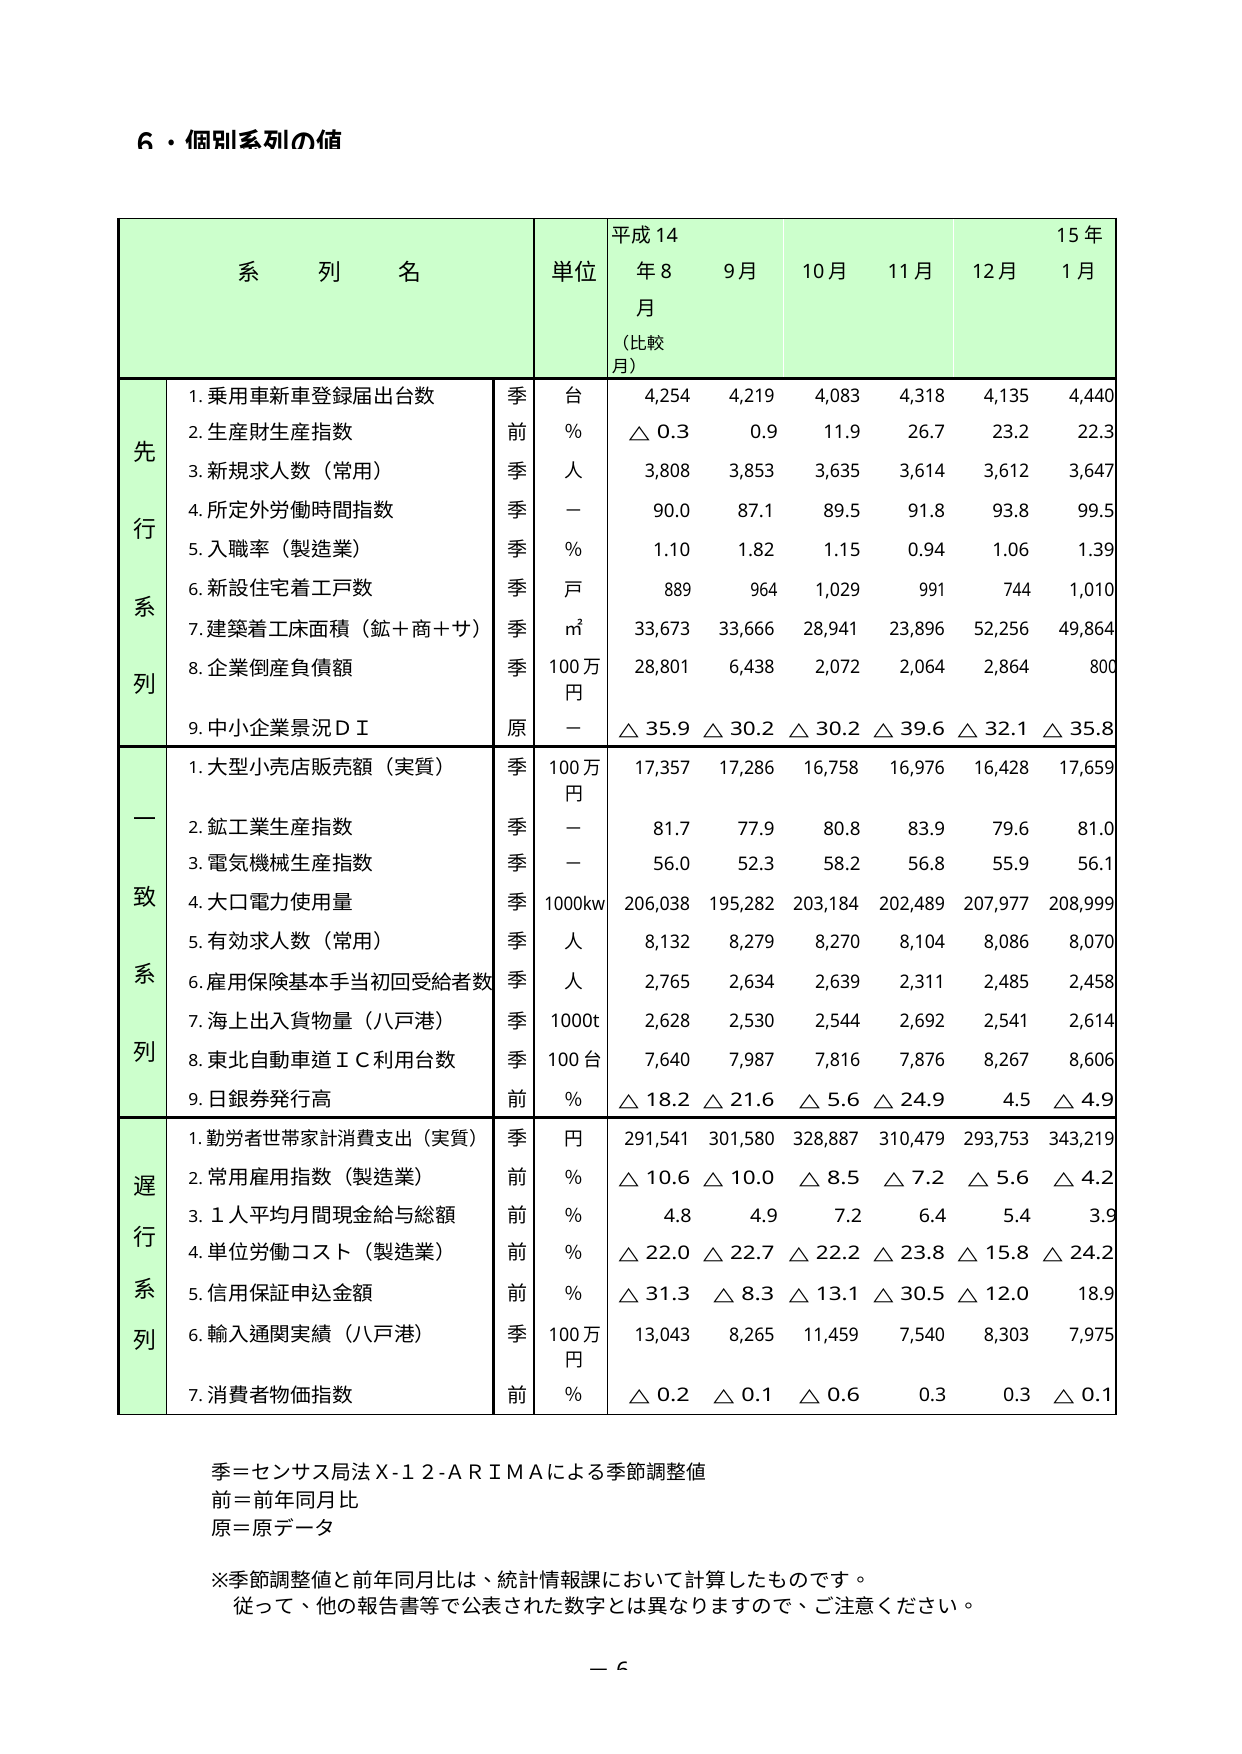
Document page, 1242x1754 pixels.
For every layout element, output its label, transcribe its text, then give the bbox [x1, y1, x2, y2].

table_cell △ 0.6 [784, 1372, 869, 1414]
table_cell △ 23.8 [869, 1231, 953, 1270]
table_cell 100万円 [535, 1311, 607, 1372]
table_cell 87.1 [700, 487, 783, 526]
table_cell 8,279 [700, 918, 783, 957]
table_cell 202,489 [869, 879, 953, 918]
table_cell 8. 企業倒産負債額 [167, 645, 492, 705]
table_cell △ 0.1 [700, 1372, 783, 1414]
table_cell 遅行系列 [120, 1119, 166, 1414]
table_cell 79.6 [954, 806, 1038, 842]
table_cell 28,941 [784, 605, 869, 645]
table_cell 2,064 [869, 645, 953, 705]
table_cell 前 [495, 1155, 533, 1194]
table_cell 1. 乗用車新車登録届出台数 [167, 380, 492, 410]
table_cell 1.06 [954, 526, 1038, 565]
table_cell △ 5.6 [954, 1155, 1038, 1194]
table_header 9月 [700, 219, 783, 377]
table_cell 964 [700, 565, 783, 605]
table_cell 6. 輸入通関実績（八戸港） [167, 1311, 492, 1372]
table_cell 9. 中小企業景況ＤＩ [167, 705, 492, 745]
table_cell 前 [495, 410, 533, 448]
table_cell 77.9 [700, 806, 783, 842]
table_cell 991 [869, 565, 953, 605]
table_cell 円 [535, 1119, 607, 1155]
table_cell 3.9 [1038, 1194, 1115, 1231]
table_cell △ 0.1 [1038, 1372, 1115, 1414]
table_cell 56.0 [608, 842, 700, 879]
table_cell 2,485 [954, 957, 1038, 998]
table_header 15年 1月 [1038, 219, 1115, 377]
table_cell 1.15 [784, 526, 869, 565]
table_cell 90.0 [608, 487, 700, 526]
table_cell 2,614 [1038, 998, 1115, 1037]
table_cell △ 0.3 [608, 410, 700, 448]
table_cell 52.3 [700, 842, 783, 879]
text 従って、他の報告書等で公表された数字とは異なりますので、ご注意ください。 [233, 1593, 1133, 1618]
table_cell △ 8.3 [700, 1270, 783, 1311]
table_cell － [535, 487, 607, 526]
table_cell 7. 消費者物価指数 [167, 1372, 492, 1414]
table_cell 206,038 [608, 879, 700, 918]
table_cell 4.5 [954, 1076, 1038, 1116]
table_cell 8,270 [784, 918, 869, 957]
table_cell 52,256 [954, 605, 1038, 645]
table_cell 2,628 [608, 998, 700, 1037]
table_cell 6.4 [869, 1194, 953, 1231]
table_cell 季 [495, 565, 533, 605]
table_cell 6. 新設住宅着工戸数 [167, 565, 492, 605]
table_cell 戸 [535, 565, 607, 605]
table_cell 季 [495, 748, 533, 806]
table_cell ％ [535, 1155, 607, 1194]
table_cell ％ [535, 1372, 607, 1414]
table_cell 5. 有効求人数（常用） [167, 918, 492, 957]
table_cell 16,758 [784, 748, 869, 806]
table_cell 3,614 [869, 448, 953, 487]
table_cell 744 [954, 565, 1038, 605]
table_cell △ 18.2 [608, 1076, 700, 1116]
table_cell 11.9 [784, 410, 869, 448]
table_cell △ 30.2 [784, 705, 869, 745]
table_cell 2,864 [954, 645, 1038, 705]
table_cell 4. 単位労働コスト（製造業） [167, 1231, 492, 1270]
table_cell △ 35.9 [608, 705, 700, 745]
table_cell 季 [495, 842, 533, 879]
table_cell 原 [495, 705, 533, 745]
table_cell 99.5 [1038, 487, 1115, 526]
table_cell 0.9 [700, 410, 783, 448]
table_cell 季 [495, 1119, 533, 1155]
table_cell 207,977 [954, 879, 1038, 918]
table_cell 33,666 [700, 605, 783, 645]
table_cell △ 22.0 [608, 1231, 700, 1270]
table_cell 55.9 [954, 842, 1038, 879]
table_cell 195,282 [700, 879, 783, 918]
table_cell 3,853 [700, 448, 783, 487]
table_cell 889 [608, 565, 700, 605]
table_cell 2,692 [869, 998, 953, 1037]
table_cell ㎡ [535, 605, 607, 645]
table_cell 81.0 [1038, 806, 1115, 842]
table_cell 前 [495, 1270, 533, 1311]
table_cell △ 24.9 [869, 1076, 953, 1116]
table_cell 5.4 [954, 1194, 1038, 1231]
table_cell 6. 雇用保険基本手当初回受給者数 [167, 957, 492, 998]
table_cell 1.10 [608, 526, 700, 565]
table_cell 季 [495, 957, 533, 998]
table_cell － [535, 842, 607, 879]
table_cell 100万円 [535, 748, 607, 806]
table_cell 4.8 [608, 1194, 700, 1231]
table_cell 208,999 [1038, 879, 1115, 918]
table_cell 3,808 [608, 448, 700, 487]
table_cell 8,267 [954, 1037, 1038, 1076]
table_cell 人 [535, 448, 607, 487]
table_cell 7. 海上出入貨物量（八戸港） [167, 998, 492, 1037]
table_cell 4,254 [608, 380, 700, 410]
text ※季節調整値と前年同月比は、統計情報課において計算したものです。 [211, 1567, 1133, 1593]
table_cell 1000t [535, 998, 607, 1037]
table_cell 季 [495, 645, 533, 705]
table_cell 4,318 [869, 380, 953, 410]
table_cell 3. １人平均月間現金給与総額 [167, 1194, 492, 1231]
table_cell 7,640 [608, 1037, 700, 1076]
table_cell △ 5.6 [784, 1076, 869, 1116]
table_cell 1. 大型小売店販売額（実質） [167, 748, 492, 806]
table_cell 293,753 [954, 1119, 1038, 1155]
table_cell － [535, 806, 607, 842]
table_cell 1. 勤労者世帯家計消費支出（実質） [167, 1119, 492, 1155]
table_cell △ 24.2 [1038, 1231, 1115, 1270]
table_cell △ 4.2 [1038, 1155, 1115, 1194]
table_cell △ 8.5 [784, 1155, 869, 1194]
table_cell 800 [1038, 645, 1115, 705]
table_cell 4,083 [784, 380, 869, 410]
table_cell 81.7 [608, 806, 700, 842]
table_cell 2,530 [700, 998, 783, 1037]
table_cell △ 21.6 [700, 1076, 783, 1116]
table_cell ％ [535, 410, 607, 448]
table_cell △ 32.1 [954, 705, 1038, 745]
table_cell ％ [535, 1194, 607, 1231]
table_cell △ 4.9 [1038, 1076, 1115, 1116]
table_cell 前 [495, 1372, 533, 1414]
table_cell 33,673 [608, 605, 700, 645]
table_cell 5. 信用保証申込金額 [167, 1270, 492, 1311]
table_cell 季 [495, 380, 533, 410]
table_cell 4,219 [700, 380, 783, 410]
table_cell 28,801 [608, 645, 700, 705]
table_cell 季 [495, 879, 533, 918]
table_cell 9. 日銀券発行高 [167, 1076, 492, 1116]
table_cell 4,440 [1038, 380, 1115, 410]
table_cell 3,612 [954, 448, 1038, 487]
table_cell 2,311 [869, 957, 953, 998]
table_cell 2,458 [1038, 957, 1115, 998]
table_cell 先行系列 [120, 380, 166, 745]
table_cell 3,635 [784, 448, 869, 487]
table_cell 4. 所定外労働時間指数 [167, 487, 492, 526]
table_cell 2. 生産財生産指数 [167, 410, 492, 448]
table_cell 22.3 [1038, 410, 1115, 448]
table_cell 3,647 [1038, 448, 1115, 487]
table_cell 91.8 [869, 487, 953, 526]
table_cell 7,540 [869, 1311, 953, 1372]
table_cell △ 35.8 [1038, 705, 1115, 745]
table_cell △ 13.1 [784, 1270, 869, 1311]
table_cell ％ [535, 1231, 607, 1270]
table_cell 季 [495, 448, 533, 487]
table_cell 7,987 [700, 1037, 783, 1076]
table_cell 11,459 [784, 1311, 869, 1372]
table_cell 8,303 [954, 1311, 1038, 1372]
table_cell ％ [535, 1270, 607, 1311]
table_cell △ 12.0 [954, 1270, 1038, 1311]
table_cell 8,086 [954, 918, 1038, 957]
table_cell 3. 新規求人数（常用） [167, 448, 492, 487]
table_cell 26.7 [869, 410, 953, 448]
table_cell 93.8 [954, 487, 1038, 526]
table_cell 56.1 [1038, 842, 1115, 879]
table_cell 0.3 [954, 1372, 1038, 1414]
table_cell △ 39.6 [869, 705, 953, 745]
table_cell 8,265 [700, 1311, 783, 1372]
table_cell 8,606 [1038, 1037, 1115, 1076]
table_cell 6,438 [700, 645, 783, 705]
table_cell 季 [495, 1311, 533, 1372]
table_cell 17,357 [608, 748, 700, 806]
table_cell 3. 電気機械生産指数 [167, 842, 492, 879]
table_cell 2. 鉱工業生産指数 [167, 806, 492, 842]
table_cell 2,634 [700, 957, 783, 998]
table_cell 7,876 [869, 1037, 953, 1076]
table_cell △ 7.2 [869, 1155, 953, 1194]
table_cell 89.5 [784, 487, 869, 526]
table_header 系 列 名 [120, 219, 533, 377]
table_cell 2,765 [608, 957, 700, 998]
table_cell △ 0.2 [608, 1372, 700, 1414]
table_cell 17,286 [700, 748, 783, 806]
table_cell 7.2 [784, 1194, 869, 1231]
table_cell 8,132 [608, 918, 700, 957]
table_cell 2. 常用雇用指数（製造業） [167, 1155, 492, 1194]
table_cell 4. 大口電力使用量 [167, 879, 492, 918]
table_cell △ 30.5 [869, 1270, 953, 1311]
table_cell 18.9 [1038, 1270, 1115, 1311]
table_cell 0.94 [869, 526, 953, 565]
table_cell 16,976 [869, 748, 953, 806]
table_cell 7,816 [784, 1037, 869, 1076]
table_cell 100台 [535, 1037, 607, 1076]
table_cell 16,428 [954, 748, 1038, 806]
table_cell 310,479 [869, 1119, 953, 1155]
table_header 12月 [954, 219, 1038, 377]
table_header 単位 [535, 219, 607, 377]
table_cell △ 10.6 [608, 1155, 700, 1194]
table_header 11月 [869, 219, 953, 377]
table_cell 56.8 [869, 842, 953, 879]
table_cell 8,104 [869, 918, 953, 957]
table_cell 2,639 [784, 957, 869, 998]
table_cell 季 [495, 918, 533, 957]
table_cell 100万円 [535, 645, 607, 705]
table_cell 1.39 [1038, 526, 1115, 565]
table_cell 季 [495, 1037, 533, 1076]
text 原＝原データ [211, 1514, 1133, 1542]
table_cell △ 10.0 [700, 1155, 783, 1194]
table_cell 23.2 [954, 410, 1038, 448]
table_cell 80.8 [784, 806, 869, 842]
table_cell 23,896 [869, 605, 953, 645]
table_cell 2,544 [784, 998, 869, 1037]
table_cell 1000kw [535, 879, 607, 918]
table_cell 1.82 [700, 526, 783, 565]
table_cell 343,219 [1038, 1119, 1115, 1155]
table_cell 2,541 [954, 998, 1038, 1037]
table_cell 5. 入職率（製造業） [167, 526, 492, 565]
table_cell 7,975 [1038, 1311, 1115, 1372]
table_cell 前 [495, 1194, 533, 1231]
table_cell 49,864 [1038, 605, 1115, 645]
table_cell 83.9 [869, 806, 953, 842]
table_cell 季 [495, 998, 533, 1037]
table_cell 季 [495, 487, 533, 526]
table_cell 季 [495, 806, 533, 842]
table_cell 前 [495, 1076, 533, 1116]
table_cell △ 22.7 [700, 1231, 783, 1270]
table_cell △ 22.2 [784, 1231, 869, 1270]
table_header 10月 [784, 219, 869, 377]
table_cell 台 [535, 380, 607, 410]
table_cell 前 [495, 1231, 533, 1270]
table_cell 8. 東北自動車道ＩＣ利用台数 [167, 1037, 492, 1076]
table_cell 1,010 [1038, 565, 1115, 605]
table_cell 0.3 [869, 1372, 953, 1414]
table_cell △ 31.3 [608, 1270, 700, 1311]
table_cell 2,072 [784, 645, 869, 705]
table_cell 一致系列 [120, 748, 166, 1116]
table_cell 8,070 [1038, 918, 1115, 957]
table_cell 13,043 [608, 1311, 700, 1372]
table_cell 4.9 [700, 1194, 783, 1231]
table_cell 季 [495, 526, 533, 565]
table_cell 1,029 [784, 565, 869, 605]
table_cell 7. 建築着工床面積（鉱＋商＋サ） [167, 605, 492, 645]
table_cell 291,541 [608, 1119, 700, 1155]
table_cell △ 30.2 [700, 705, 783, 745]
table_cell － [535, 705, 607, 745]
table_cell 4,135 [954, 380, 1038, 410]
table_cell 328,887 [784, 1119, 869, 1155]
table_cell 301,580 [700, 1119, 783, 1155]
table_cell 17,659 [1038, 748, 1115, 806]
table_cell ％ [535, 526, 607, 565]
table_cell 58.2 [784, 842, 869, 879]
table_cell 人 [535, 957, 607, 998]
table_cell 季 [495, 605, 533, 645]
table_cell △ 15.8 [954, 1231, 1038, 1270]
table_cell 203,184 [784, 879, 869, 918]
table_cell 人 [535, 918, 607, 957]
text 季＝センサス局法Ｘ-１２-ＡＲＩＭＡによる季節調整値 前＝前年同月比 [211, 1458, 729, 1513]
table_cell ％ [535, 1076, 607, 1116]
table_header 平成14年8月 （比較月） [608, 219, 700, 377]
